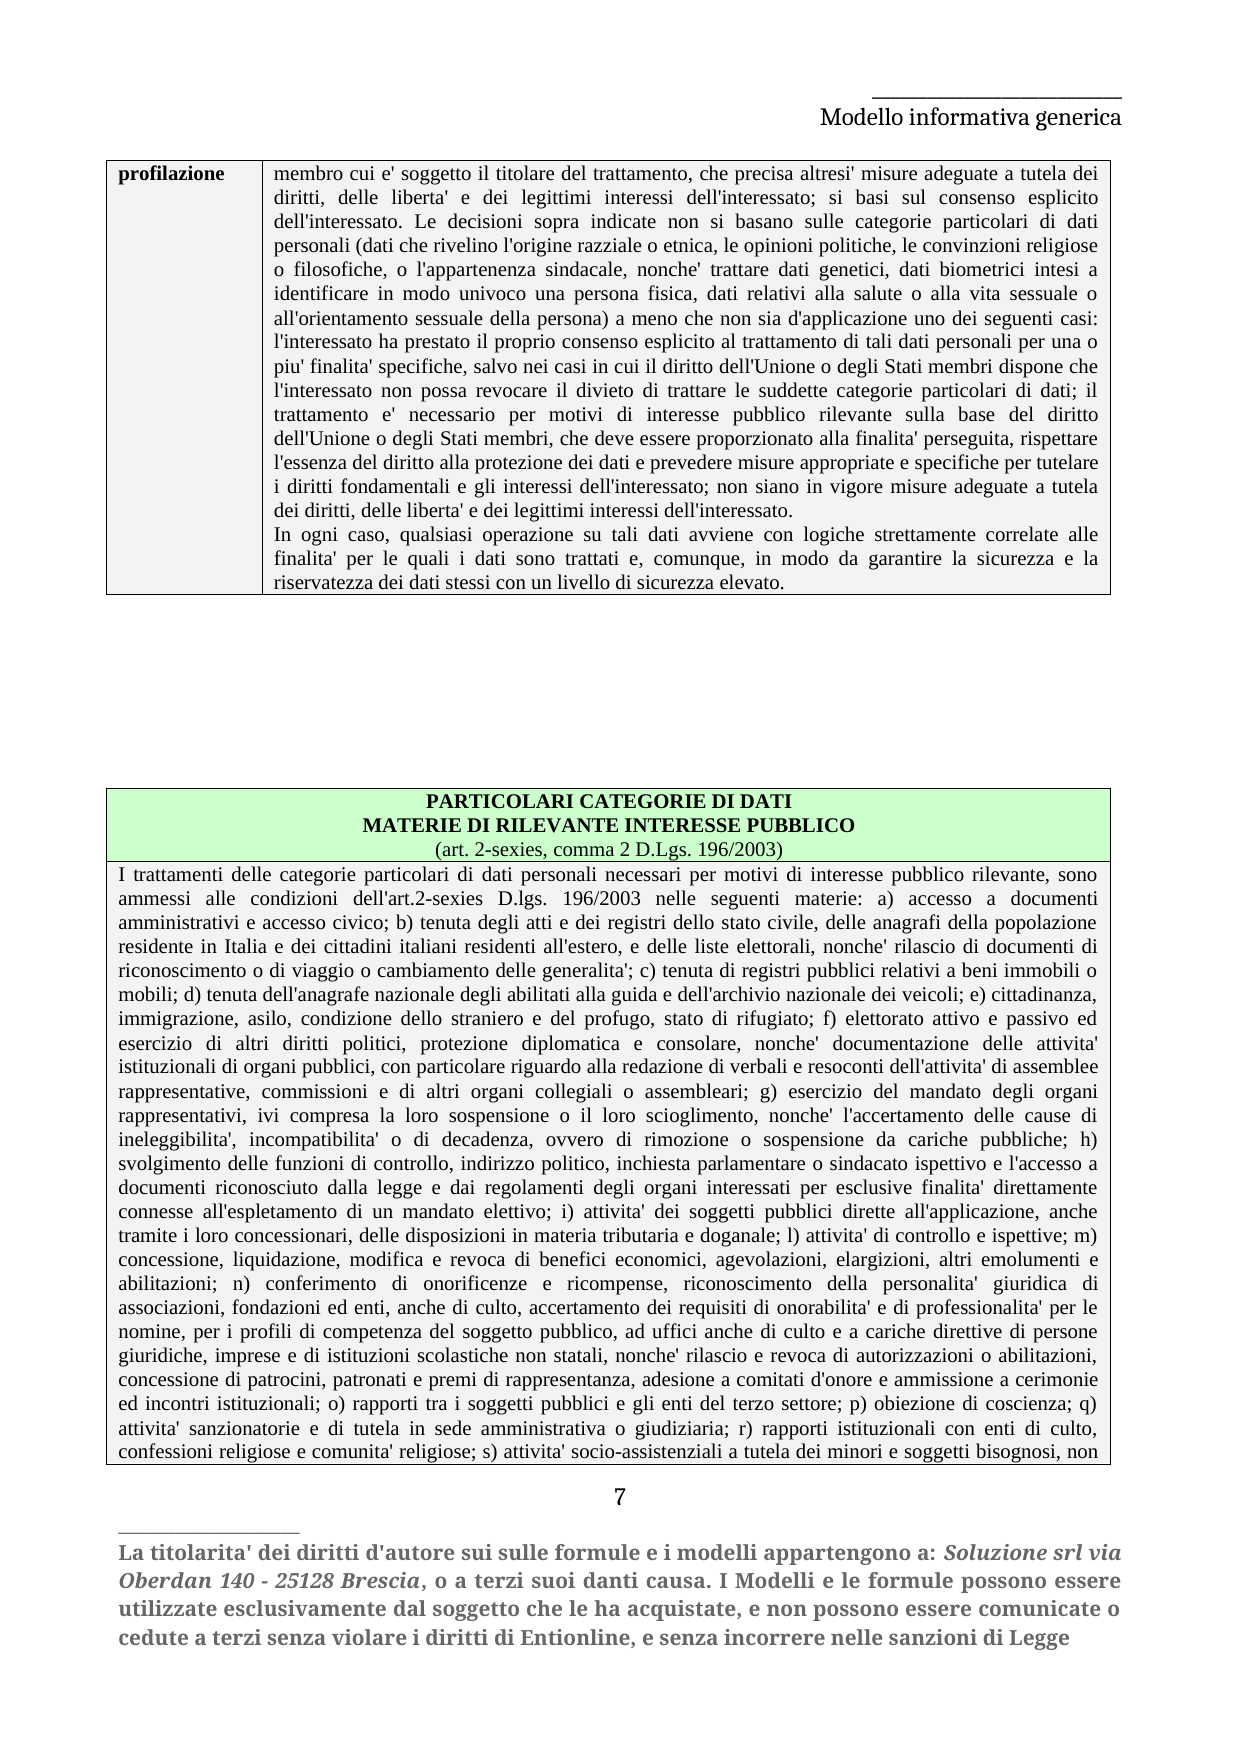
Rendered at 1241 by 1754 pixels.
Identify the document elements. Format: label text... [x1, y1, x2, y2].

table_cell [107, 161, 262, 594]
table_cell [107, 862, 1110, 1463]
table_header PARTICOLARI CATEGORIE DI DATI MATERIE DI RILEVANTE INTERESSE PUBBLICO (art. 2-sexies, comma 2 D.Lgs. 196/2003) [107, 789, 1110, 861]
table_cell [263, 161, 1110, 594]
